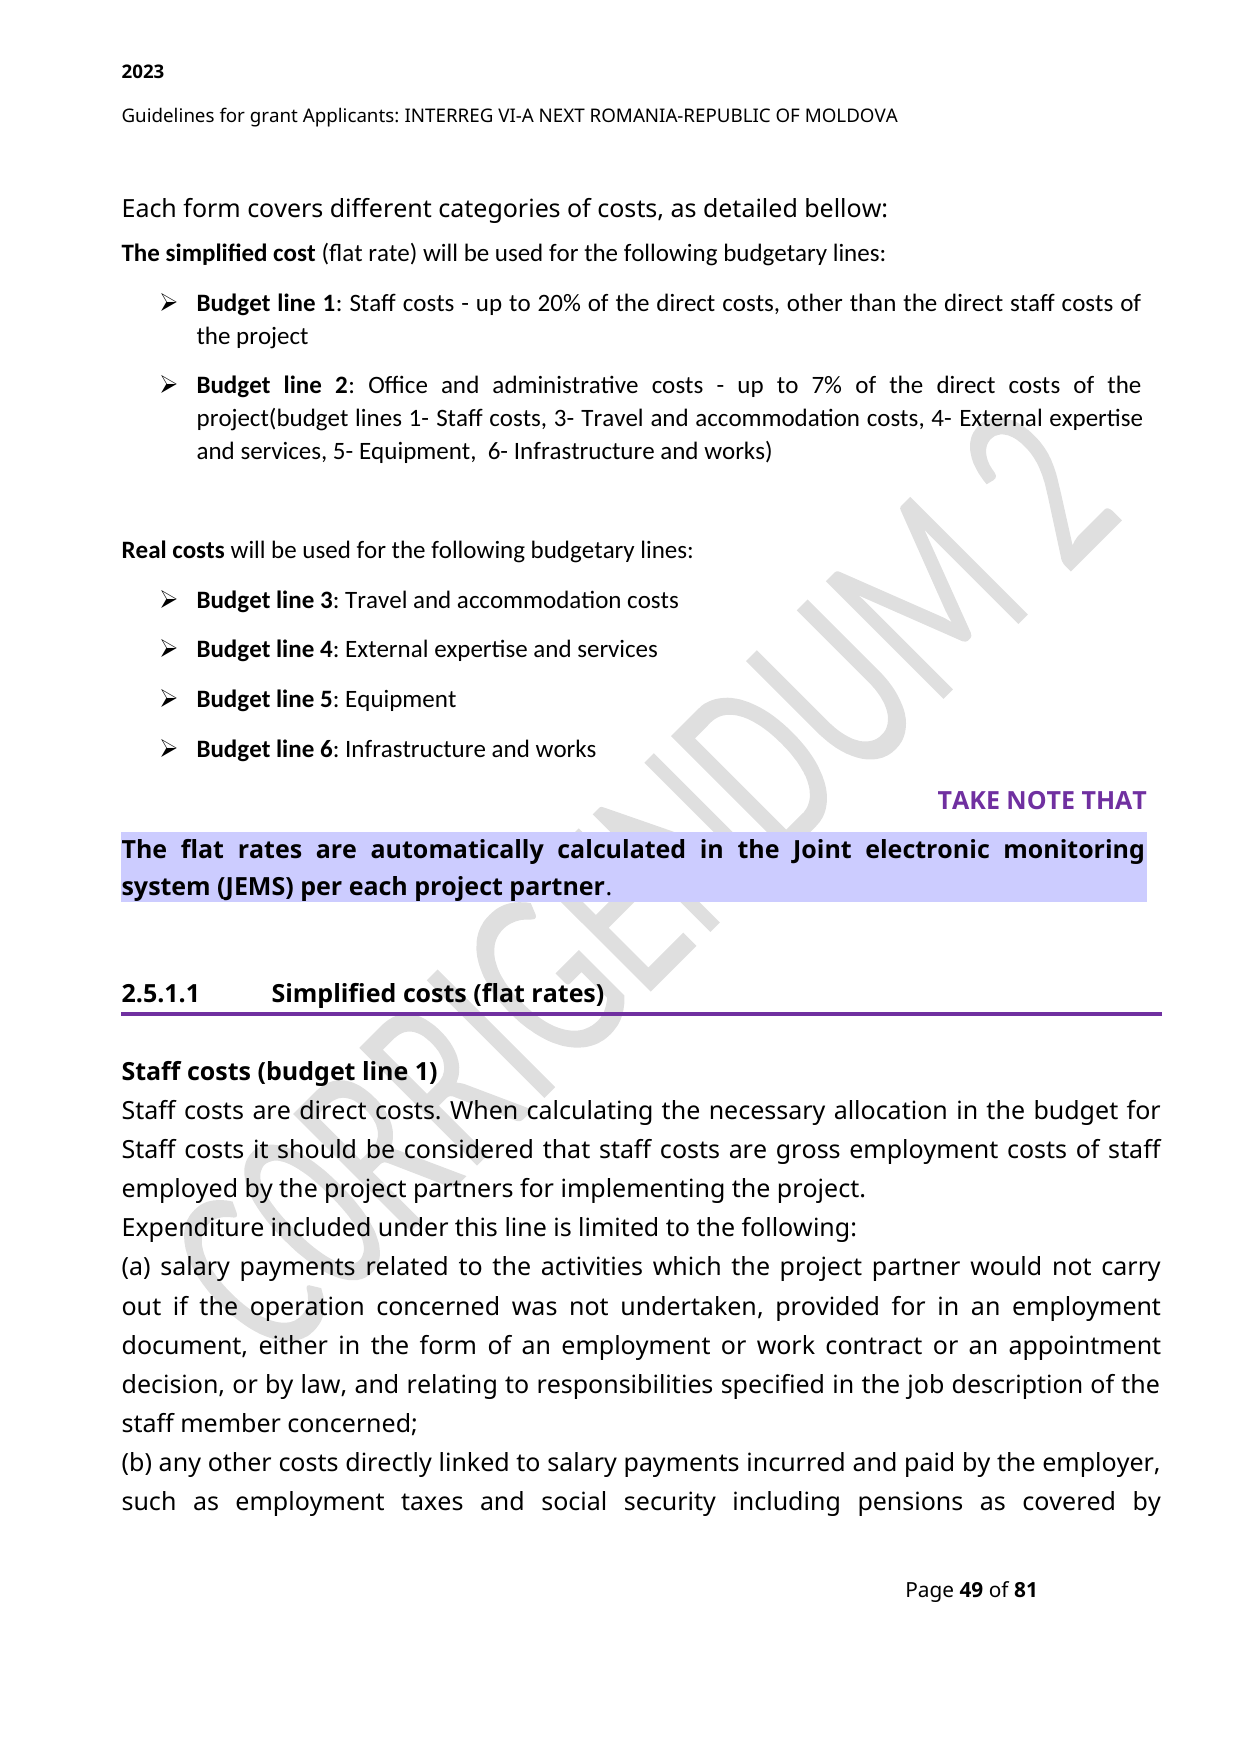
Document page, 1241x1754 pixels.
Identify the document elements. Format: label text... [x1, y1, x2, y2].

text The flat rates are automatically calculated in the Joint electronic monitoring system (JEMS) per each project partner. [121, 832, 1147, 902]
list Budget line 4: External expertise and services [159, 633, 1162, 664]
text 2.5.1.1 Simplified costs (flat rates) [121, 976, 1162, 1012]
text Real costs will be used for the following budgetary lines: [121, 534, 1162, 565]
text Staff costs (budget line 1) [121, 1053, 1162, 1087]
text (a) salary payments related to the activities which the project partner would not carry out if the operation concerned was not undertaken, provided for in an employment document, either in the form of an employment or work contract or an appointment decision, or by law, and relating to responsibilities specified in the job description of the staff member concerned; [121, 1249, 1162, 1440]
list Budget line 1: Staff costs - up to 20% of the direct costs, other than the direct staff costs of the project [159, 287, 1143, 350]
text Each form covers different categories of costs, as detailed bellow: [121, 191, 1162, 225]
text TAKE NOTE THAT [121, 782, 1147, 816]
text Expenditure included under this line is limited to the following: [121, 1210, 1162, 1244]
list Budget line 2: Office and administrative costs - up to 7% of the direct costs of the project(budget lines 1- Staff costs, 3- Travel and accommodation costs, 4- External expertise and services, 5- Equipment, 6- Infrastructure and works) [159, 369, 1143, 466]
text Staff costs are direct costs. When calculating the necessary allocation in the budget for Staff costs it should be considered that staff costs are gross employment costs of staff employed by the project partners for implementing the project. [121, 1092, 1162, 1205]
list Budget line 5: Equipment [159, 683, 1162, 714]
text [121, 1445, 1162, 1518]
list Budget line 6: Infrastructure and works [159, 733, 1162, 763]
text The simplified cost (flat rate) will be used for the following budgetary lines: [121, 237, 1162, 268]
list Budget line 3: Travel and accommodation costs [159, 584, 1162, 614]
